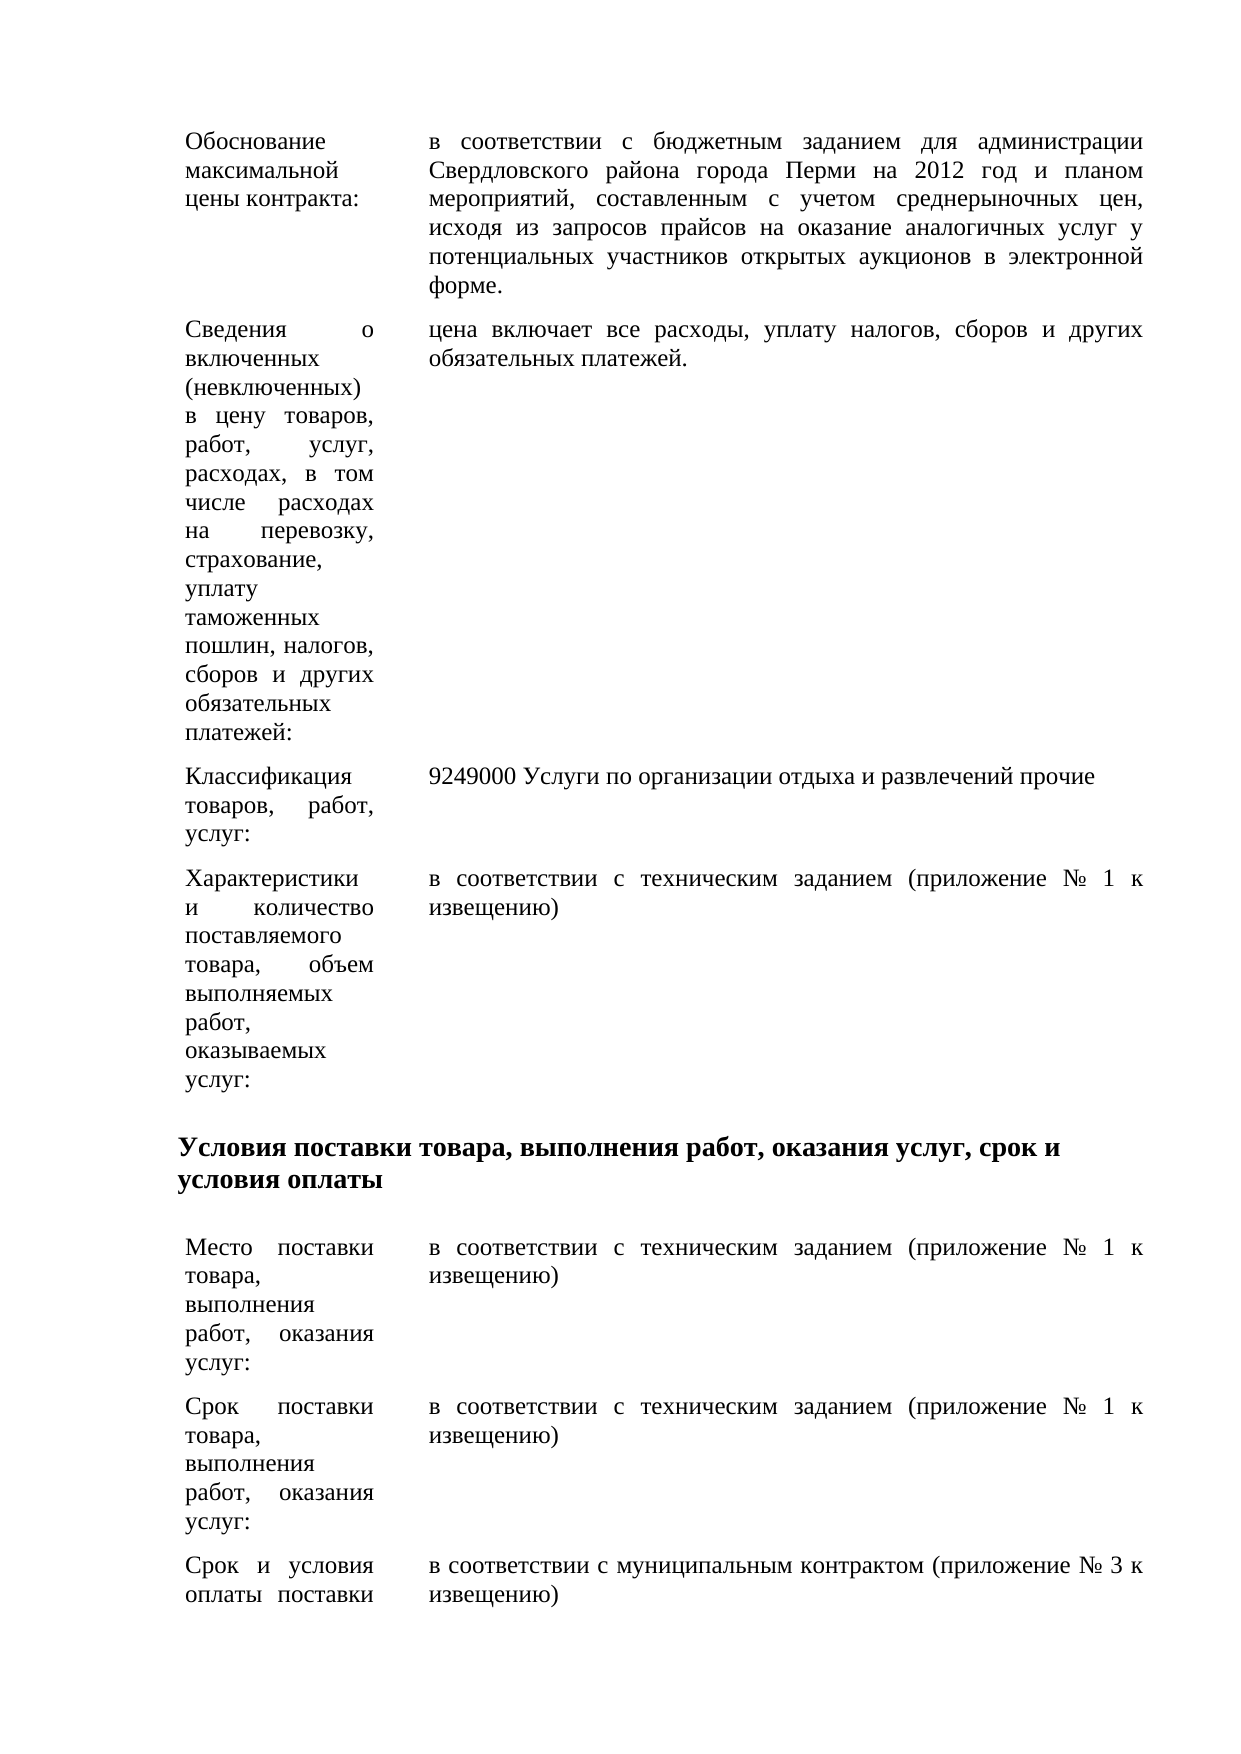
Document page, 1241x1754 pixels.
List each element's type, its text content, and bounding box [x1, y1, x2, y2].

table_cell Обоснование максимальной цены контракта: [177, 118, 421, 306]
table_header в соответствии с техническим заданием (приложение № 1 к извещению) [421, 1224, 1152, 1383]
table_cell 9249000 Услуги по организации отдыха и развлечений прочие [421, 753, 1152, 855]
text Условия поставки товара, выполнения работ, оказания услуг, срок и условия оплаты [177, 1130, 1152, 1194]
table_cell в соответствии с техническим заданием (приложение № 1 к извещению) [421, 1383, 1152, 1542]
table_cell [421, 1543, 1152, 1616]
table_cell Срок поставки товара, выполнения работ, оказания услуг: [177, 1383, 421, 1542]
table_cell цена включает все расходы, уплату налогов, сборов и других обязательных платежей. [421, 306, 1152, 753]
table_cell в соответствии с техническим заданием (приложение № 1 к извещению) [421, 855, 1152, 1101]
table_cell Характеристики и количество поставляемого товара, объем выполняемых работ, оказываемых услуг: [177, 855, 421, 1101]
table_header Место поставки товара, выполнения работ, оказания услуг: [177, 1224, 421, 1383]
table_cell в соответствии с бюджетным заданием для администрации Свердловского района города Перми на 2012 год и планом мероприятий, составленным с учетом среднерыночных цен, исходя из запросов прайсов на оказание аналогичных услуг у потенциальных участников открытых аукционов в электронной форме. [421, 118, 1152, 306]
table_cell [177, 1543, 421, 1616]
table_cell Классификация товаров, работ, услуг: [177, 753, 421, 855]
table_cell Сведения о включенных (невключенных) в цену товаров, работ, услуг, расходах, в том числе расходах на перевозку, страхование, уплату таможенных пошлин, налогов, сборов и других обязательных платежей: [177, 306, 421, 753]
